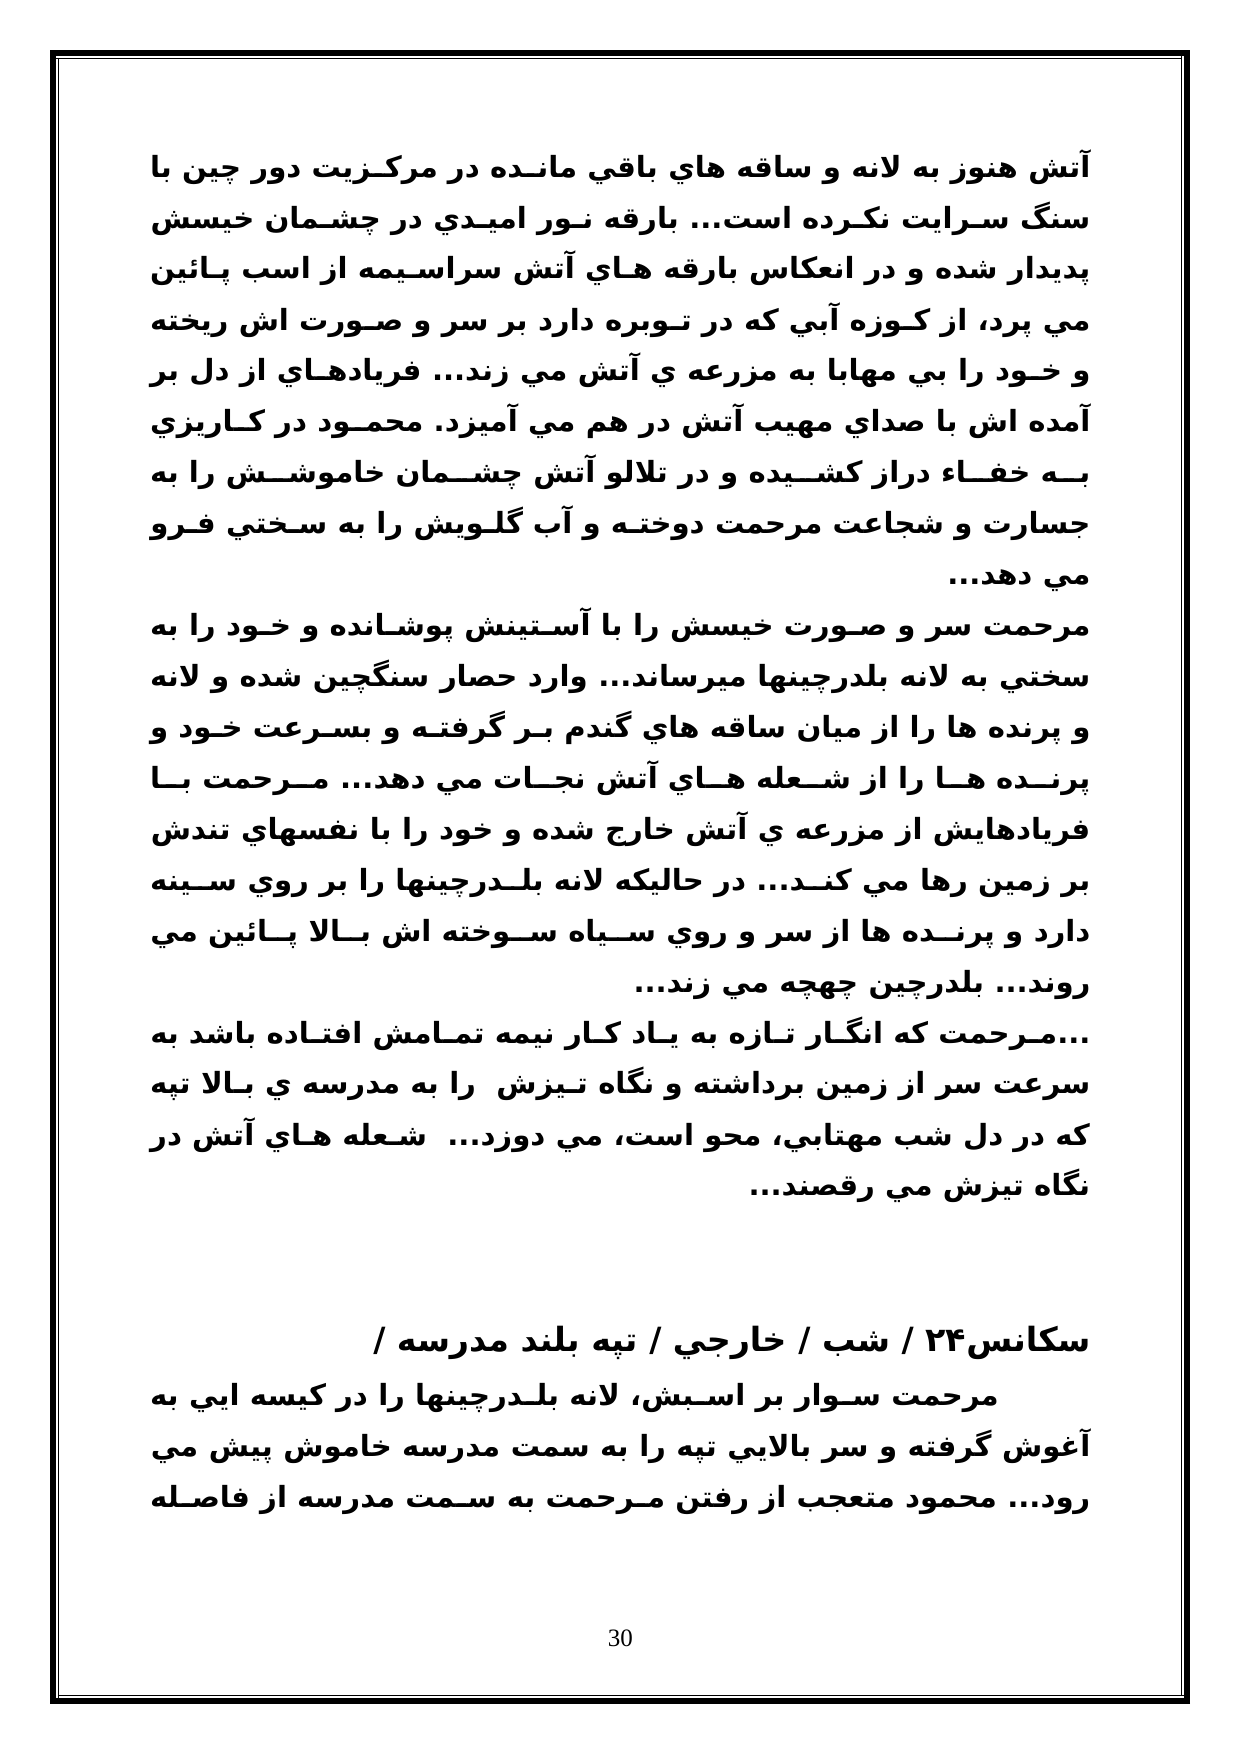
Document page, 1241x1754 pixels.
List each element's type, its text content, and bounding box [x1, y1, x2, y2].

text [150, 1378, 1090, 1514]
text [150, 150, 1090, 591]
text ...مرحمت كه انگار تازه به ياد كار نيمه تمامش افتاده باشد به سرعت سر از زمين برداشته و نگاه تيزش را به مدرسه ي بالا تپه كه در دل شب مهتابي، محو است، مي دوزد... شعله هاي آتش در نگاه تيزش مي رقصند... [150, 1016, 1090, 1203]
text سكانس۲۴ / شب / خارجي / تپه بلند مدرسه / [150, 1320, 1090, 1359]
text مرحمت سر و صورت خیسش را با آستينش پوشانده و خود را به سختي به لانه بلدرچينها ميرساند... وارد حصار سنگچين شده و لانه و پرنده ها را از ميان ساقه هاي گندم بر گرفته و بسرعت خود و پرنده ها را از شعله هاي آتش نجات مي دهد... مرحمت با فريادهايش از مزرعه ي آتش خارج شده و خود را با نفسهاي تندش بر زمين رها مي كند... در حاليكه لانه بلدرچينها را بر روي سينه دارد و پرنده ها از سر و روي سياه سوخته اش بالا پائين مي روند... بلدرچين چهچه مي زند... [150, 608, 1090, 999]
